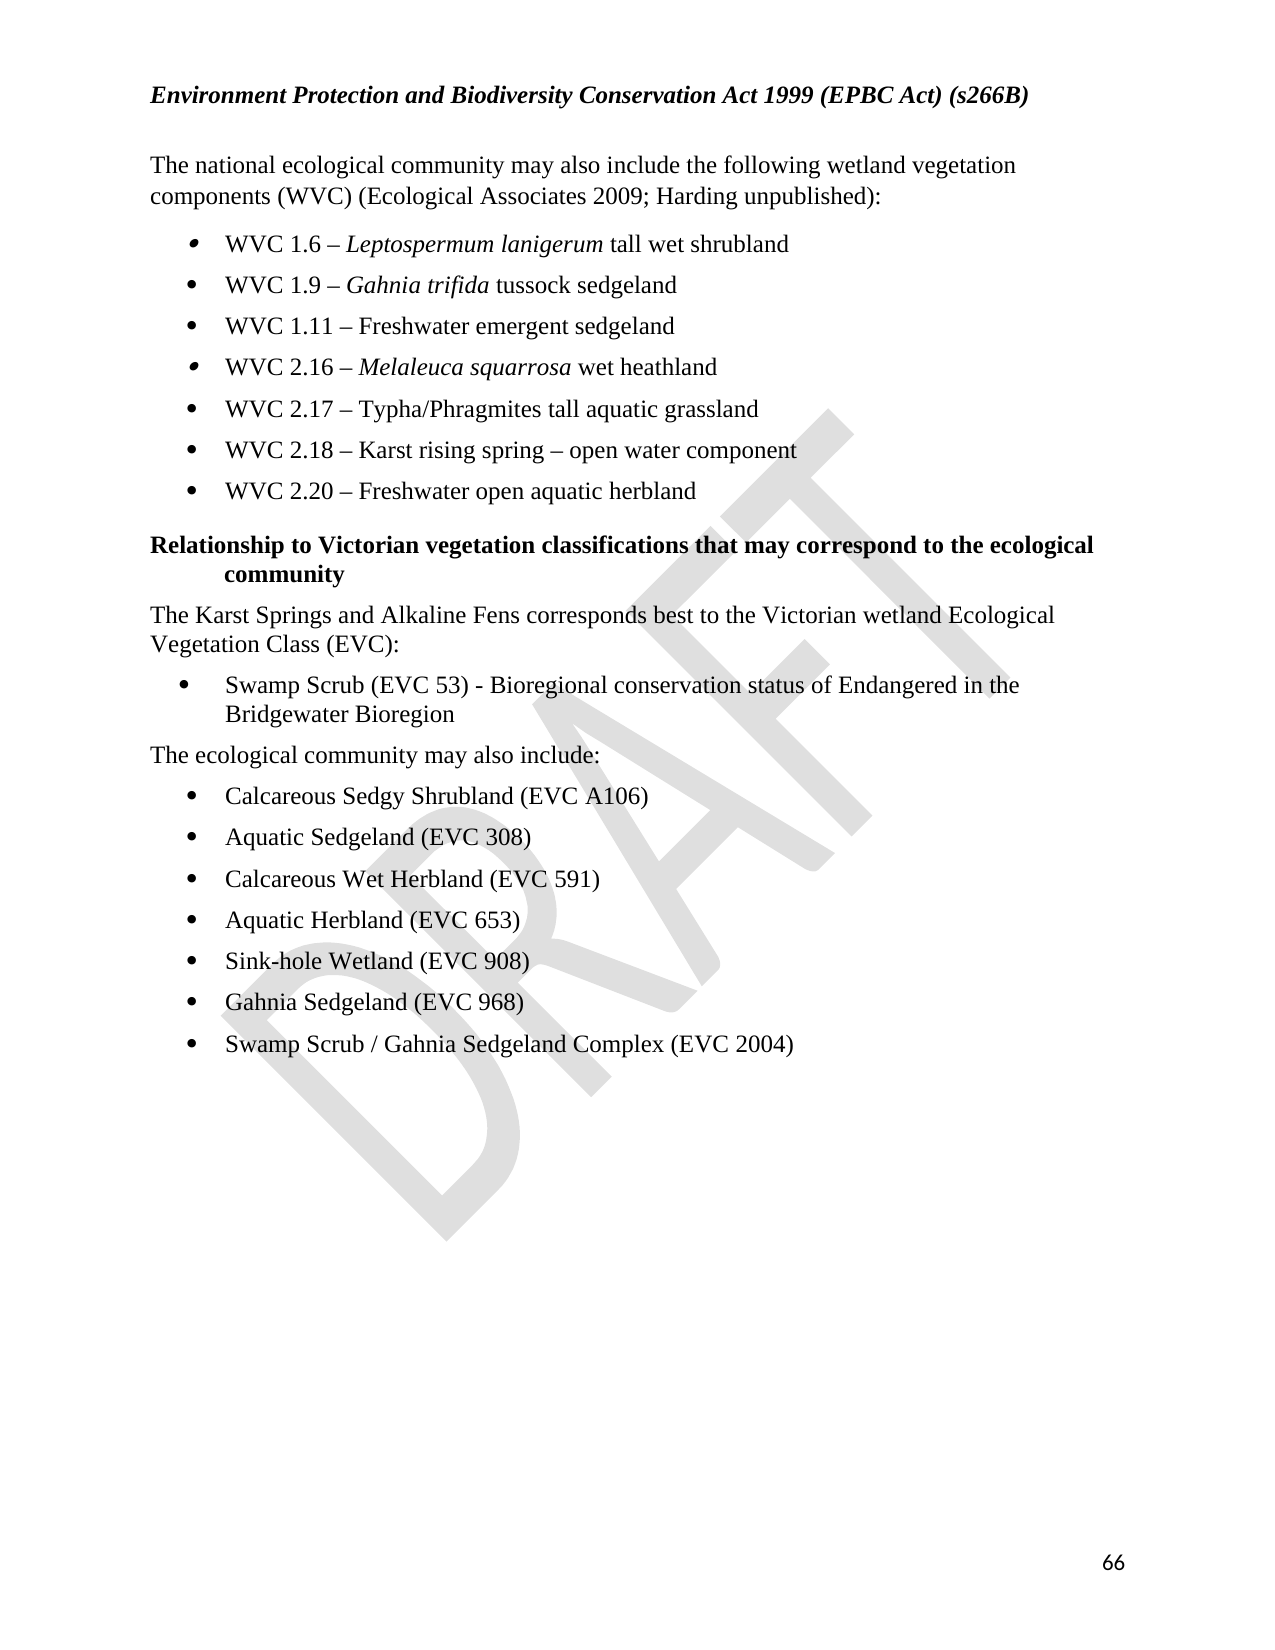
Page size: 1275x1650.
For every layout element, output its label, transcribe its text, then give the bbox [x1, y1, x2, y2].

text The national ecological community may also include the following wetland vegetation components (WVC) (Ecological Associates 2009; Harding unpublished): [150, 150, 1125, 210]
list WVC 1.6 – Leptospermum lanigerum tall wet shrubland [187, 229, 1125, 257]
list Relationship to Victorian vegetation classifications that may correspond to the ecological community [150, 530, 1125, 587]
list WVC 1.11 – Freshwater emergent sedgeland [187, 311, 1125, 340]
list Swamp Scrub / Gahnia Sedgeland Complex (EVC 2004) [187, 1029, 1125, 1057]
list The Karst Springs and Alkaline Fens corresponds best to the Victorian wetland Ecological Vegetation Class (EVC): [150, 600, 1125, 657]
list Swamp Scrub (EVC 53) - Bioregional conservation status of Endangered in the Bridgewater Bioregion [179, 670, 1125, 727]
list The ecological community may also include: [150, 740, 1125, 769]
list WVC 2.16 – Melaleuca squarrosa wet heathland [187, 352, 1125, 381]
list Gahnia Sedgeland (EVC 968) [187, 987, 1125, 1016]
list WVC 2.18 – Karst rising spring – open water component [187, 435, 1125, 464]
list Calcareous Sedgy Shrubland (EVC A106) [187, 781, 1125, 810]
list Aquatic Herbland (EVC 653) [187, 905, 1125, 934]
list Sink-hole Wetland (EVC 908) [187, 946, 1125, 975]
list WVC 1.9 – Gahnia trifida tussock sedgeland [187, 270, 1125, 299]
list Calcareous Wet Herbland (EVC 591) [187, 864, 1125, 892]
list WVC 2.20 – Freshwater open aquatic herbland [187, 476, 1125, 505]
list WVC 2.17 – Typha/Phragmites tall aquatic grassland [187, 394, 1125, 422]
list Aquatic Sedgeland (EVC 308) [187, 822, 1125, 851]
